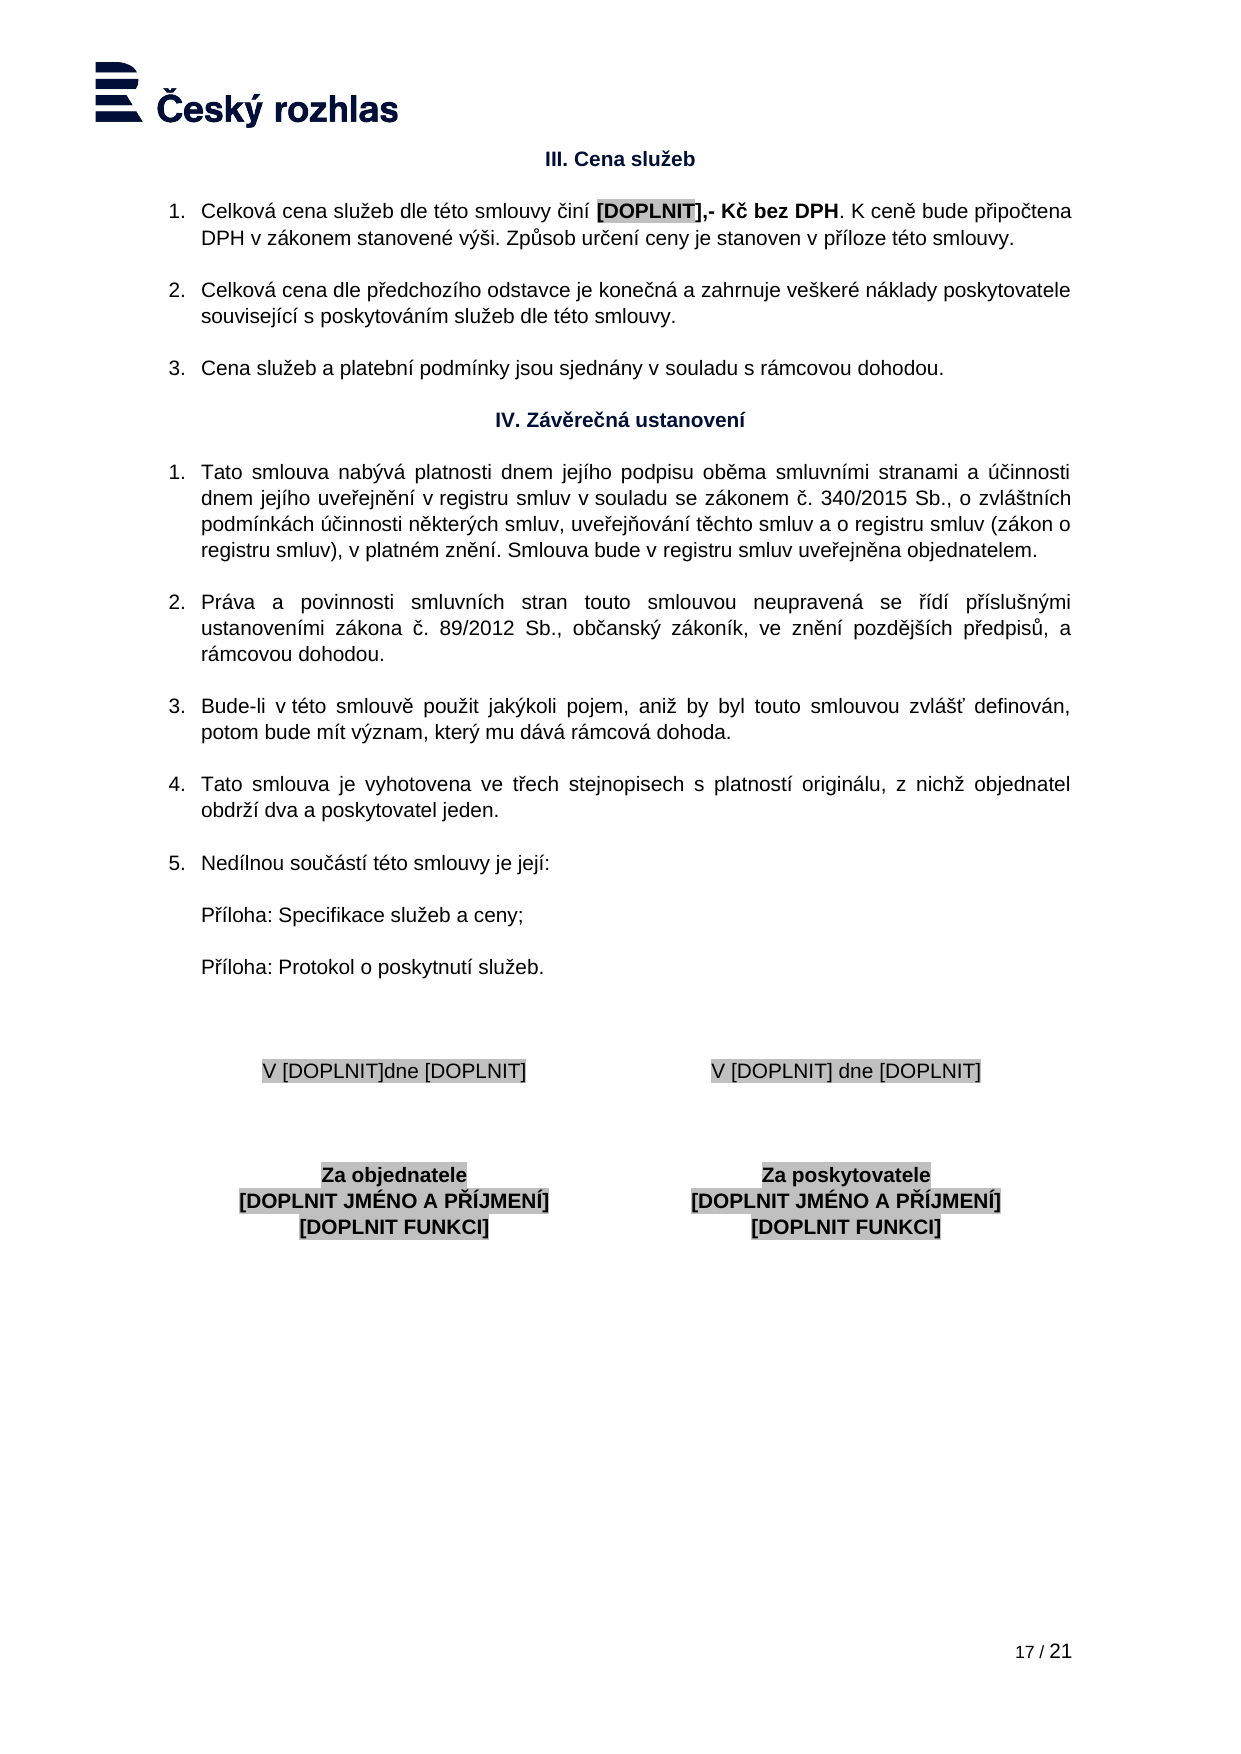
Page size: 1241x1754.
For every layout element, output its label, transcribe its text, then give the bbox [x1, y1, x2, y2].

table_cell Za poskytovatele [DOPLNIT JMÉNO A PŘÍJMENÍ] [DOPLNIT FUNKCI] [620, 1084, 1072, 1240]
picture [95, 62, 398, 128]
list Tato smlouva je vyhotovena ve třech stejnopisech s platností originálu, z nichž objednatel obdrží dva a poskytovatel jeden. [168, 771, 1072, 823]
list Bude-li v této smlouvě použit jakýkoli pojem, aniž by byl touto smlouvou zvlášť definován, potom bude mít význam, který mu dává rámcová dohoda. [168, 693, 1072, 745]
table_header V [DOPLNIT] dne [DOPLNIT] [620, 1058, 1072, 1083]
table_cell Za objednatele [DOPLNIT JMÉNO A PŘÍJMENÍ] [DOPLNIT FUNKCI] [168, 1084, 620, 1240]
table_header V [DOPLNIT]dne [DOPLNIT] [168, 1058, 620, 1083]
list Celková cena služeb dle této smlouvy činí [DOPLNIT],- Kč bez DPH. K ceně bude připočtena DPH v zákonem stanovené výši. Způsob určení ceny je stanoven v příloze této smlouvy. [168, 198, 1072, 250]
list Celková cena dle předchozího odstavce je konečná a zahrnuje veškeré náklady poskytovatele související s poskytováním služeb dle této smlouvy. [168, 276, 1072, 328]
list Příloha: Protokol o poskytnutí služeb. [201, 953, 1072, 979]
list Cena služeb a platební podmínky jsou sjednány v souladu s rámcovou dohodou. [168, 354, 1072, 380]
list Nedílnou součástí této smlouvy je její: [168, 849, 1072, 875]
list Práva a povinnosti smluvních stran touto smlouvou neupravená se řídí příslušnými ustanoveními zákona č. 89/2012 Sb., občanský zákoník, ve znění pozdějších předpisů, a rámcovou dohodou. [168, 589, 1072, 667]
subtitle Závěrečná ustanovení [168, 406, 1072, 432]
list Příloha: Specifikace služeb a ceny; [201, 901, 1072, 927]
list Tato smlouva nabývá platnosti dnem jejího podpisu oběma smluvními stranami a účinnosti dnem jejího uveřejnění v registru smluv v souladu se zákonem č. 340/2015 Sb., o zvláštních podmínkách účinnosti některých smluv, uveřejňování těchto smluv a o registru smluv (zákon o registru smluv), v platném znění. Smlouva bude v registru smluv uveřejněna objednatelem. [168, 458, 1072, 563]
subtitle Cena služeb [168, 146, 1072, 172]
